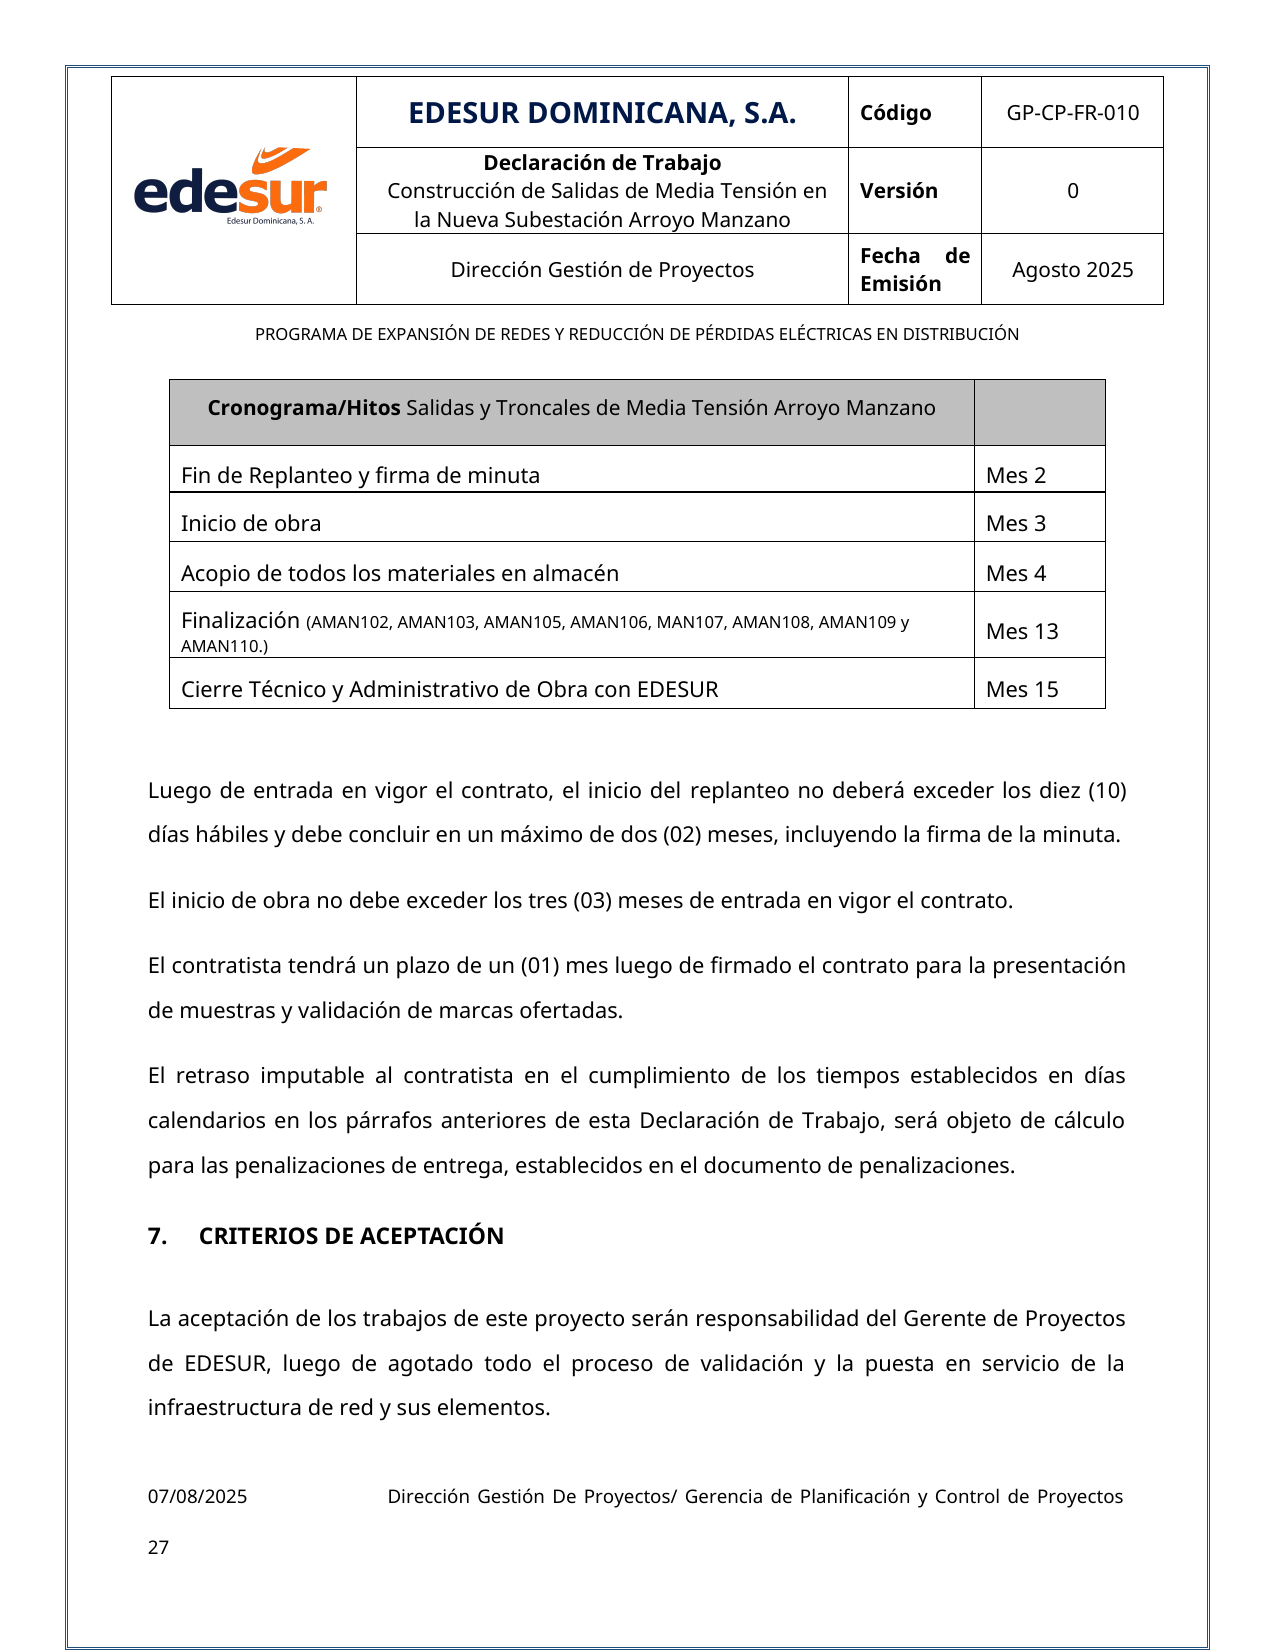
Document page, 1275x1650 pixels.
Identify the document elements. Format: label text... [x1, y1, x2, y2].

picture [120, 139, 343, 230]
subtitle Criterios de Aceptación [148, 1219, 1127, 1251]
text La aceptación de los trabajos de este proyecto serán responsabilidad del Gerente de Proyectos de EDESUR, luego de agotado todo el proceso de validación y la puesta en servicio de la infraestructura de red y sus elementos. [148, 1303, 1127, 1422]
table_cell Acopio de todos los materiales en almacén [170, 542, 974, 591]
table_cell Mes 13 [975, 592, 1105, 657]
table_cell Inicio de obra [170, 493, 974, 541]
text Luego de entrada en vigor el contrato, el inicio del replanteo no deberá exceder los diez (10) días hábiles y debe concluir en un máximo de dos (02) meses, incluyendo la firma de la minuta. [148, 774, 1127, 849]
table_cell Finalización (AMAN102, AMAN103, AMAN105, AMAN106, MAN107, AMAN108, AMAN109 y AMAN110.) [170, 592, 974, 657]
table_cell Cierre Técnico y Administrativo de Obra con EDESUR [170, 658, 974, 708]
table_cell Fin de Replanteo y firma de minuta [170, 446, 974, 491]
table_cell Mes 3 [975, 493, 1105, 541]
table_cell Mes 15 [975, 658, 1105, 708]
text El retraso imputable al contratista en el cumplimiento de los tiempos establecidos en días calendarios en los párrafos anteriores de esta Declaración de Trabajo, será objeto de cálculo para las penalizaciones de entrega, establecidos en el documento de penalizaciones. [148, 1061, 1127, 1180]
text El contratista tendrá un plazo de un (01) mes luego de firmado el contrato para la presentación de muestras y validación de marcas ofertadas. [148, 950, 1127, 1025]
table_cell Mes 2 [975, 446, 1105, 491]
table_cell Mes 4 [975, 542, 1105, 591]
table_header Cronograma/Hitos Salidas y Troncales de Media Tensión Arroyo Manzano [170, 380, 974, 445]
table_header [975, 380, 1105, 445]
text El inicio de obra no debe exceder los tres (03) meses de entrada en vigor el contrato. [148, 885, 1127, 914]
